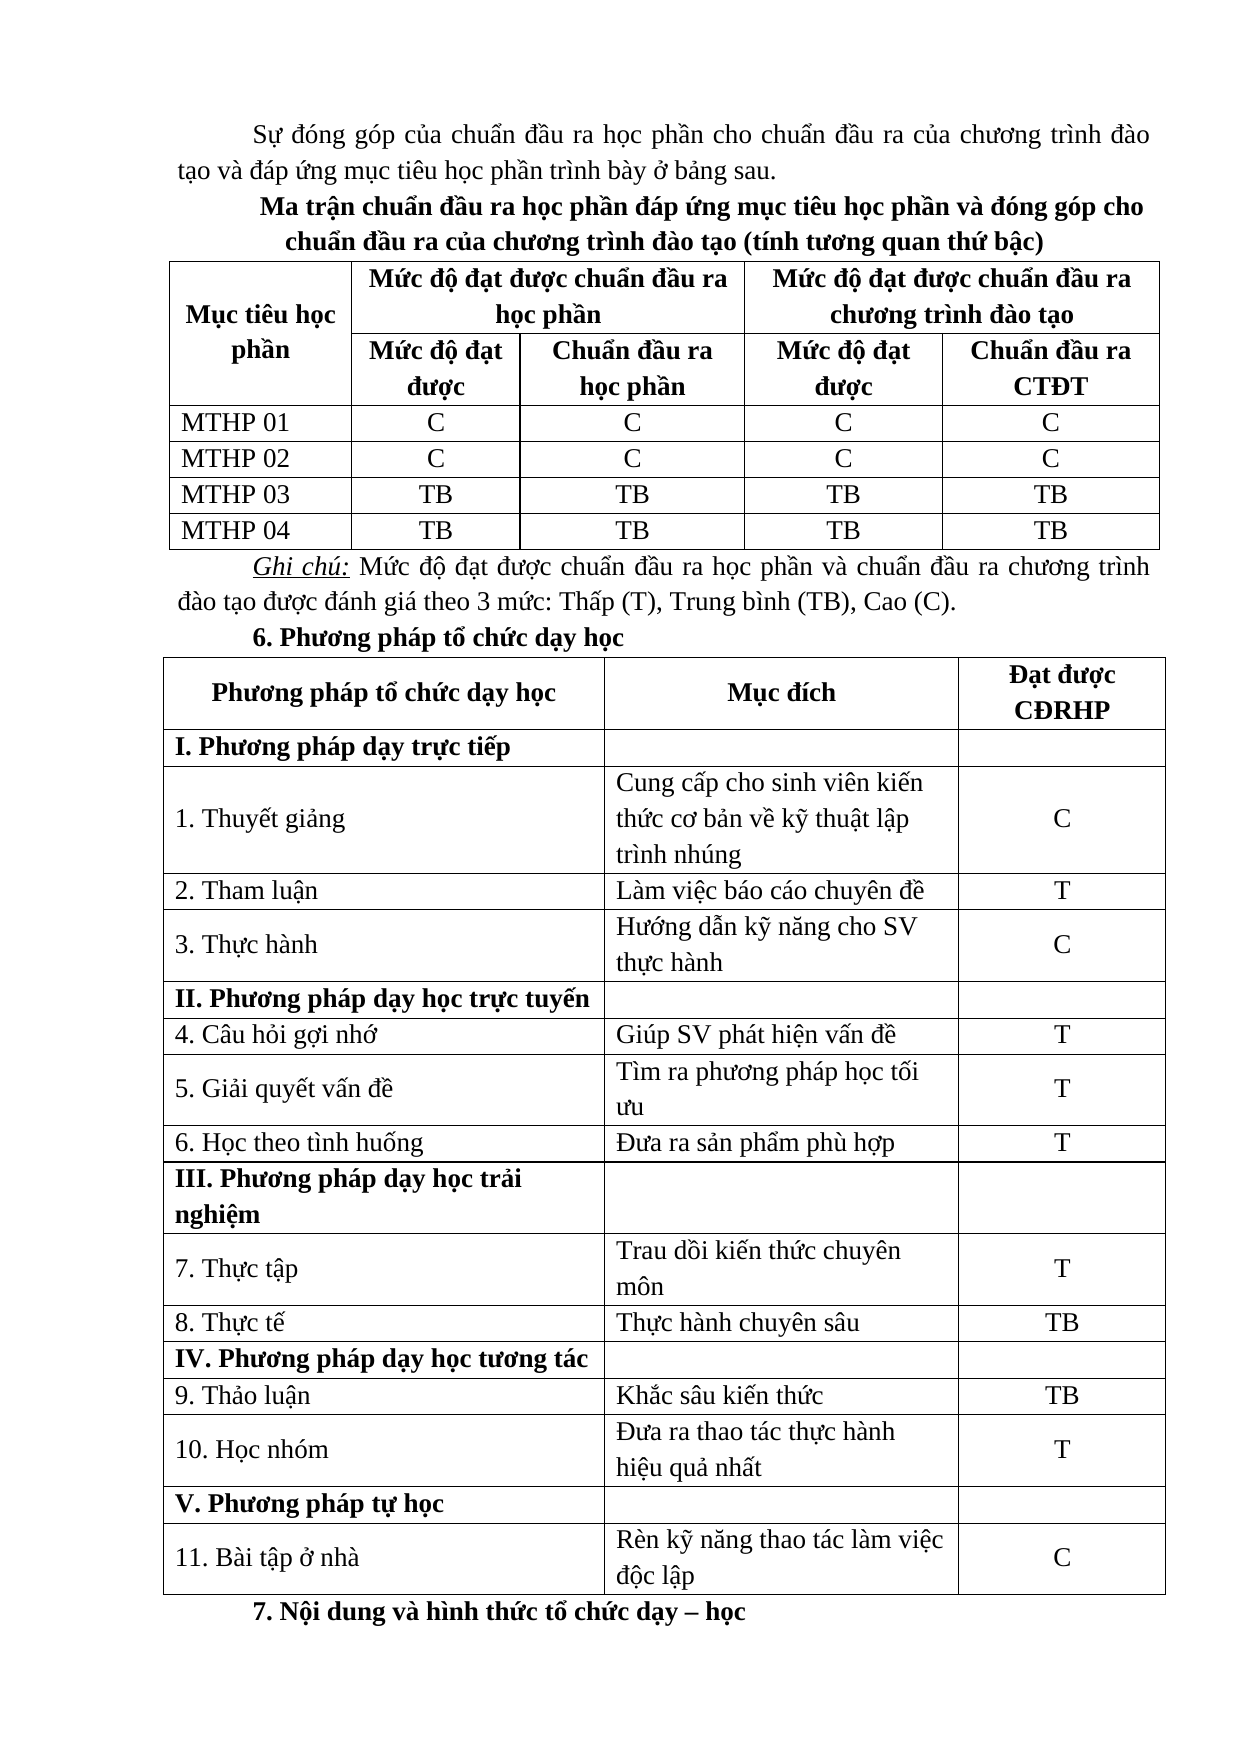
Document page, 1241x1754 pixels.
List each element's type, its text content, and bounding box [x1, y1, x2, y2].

table_cell C [352, 406, 519, 441]
table_cell T [959, 1019, 1165, 1054]
table_cell 5. Giải quyết vấn đề [164, 1055, 604, 1125]
table_cell C [521, 406, 744, 441]
table_cell TB [959, 1379, 1165, 1414]
text 6. Phương pháp tổ chức dạy học [177, 621, 1152, 652]
table_cell [959, 730, 1165, 766]
table_cell 2. Tham luận [164, 874, 604, 909]
table_cell Cung cấp cho sinh viên kiến thức cơ bản về kỹ thuật lập trình nhúng [605, 767, 958, 873]
table_header Mức độ đạt được chuẩn đầu ra chương trình đào tạo [745, 262, 1159, 333]
table_cell TB [521, 514, 744, 549]
table_cell TB [943, 478, 1159, 513]
table_cell MTHP 04 [170, 514, 351, 549]
table_cell 8. Thực tế [164, 1306, 604, 1341]
table_cell [605, 730, 958, 766]
table_cell T [959, 874, 1165, 909]
table_cell C [943, 406, 1159, 441]
table_cell MTHP 01 [170, 406, 351, 441]
table_cell C [745, 406, 942, 441]
table_header Đạt được CĐRHP [959, 658, 1165, 729]
table_cell [959, 982, 1165, 1018]
table_cell 11. Bài tập ở nhà [164, 1524, 604, 1594]
table_cell 3. Thực hành [164, 910, 604, 981]
table_header Mức độ đạt được chuẩn đầu ra học phần [352, 262, 744, 333]
text Ma trận chuẩn đầu ra học phần đáp ứng mục tiêu học phần và đóng góp cho chuẩn đầu ra của chương trình đào tạo (tính tương quan thứ bậc) [177, 189, 1152, 256]
table_cell Hướng dẫn kỹ năng cho SV thực hành [605, 910, 958, 981]
table_cell 7. Thực tập [164, 1234, 604, 1305]
table_cell 4. Câu hỏi gợi nhớ [164, 1019, 604, 1054]
table_cell Tìm ra phương pháp học tối ưu [605, 1055, 958, 1125]
table_cell T [959, 1415, 1165, 1486]
table_cell [605, 1487, 958, 1522]
table_cell Mức độ đạt được [352, 334, 519, 404]
table_cell TB [521, 478, 744, 513]
table_cell III. Phương pháp dạy học trải nghiệm [164, 1163, 604, 1233]
table_cell [605, 1163, 958, 1233]
table_header Phương pháp tổ chức dạy học [164, 658, 604, 729]
table_cell Đưa ra thao tác thực hành hiệu quả nhất [605, 1415, 958, 1486]
table_cell IV. Phương pháp dạy học tương tác [164, 1342, 604, 1378]
table_cell C [959, 1524, 1165, 1594]
table_cell I. Phương pháp dạy trực tiếp [164, 730, 604, 766]
table_cell [959, 1163, 1165, 1233]
table_cell Khắc sâu kiến thức [605, 1379, 958, 1414]
table_cell TB [745, 514, 942, 549]
table_header Mục đích [605, 658, 958, 729]
table_cell II. Phương pháp dạy học trực tuyến [164, 982, 604, 1018]
table_cell 9. Thảo luận [164, 1379, 604, 1414]
table_cell Mức độ đạt được [745, 334, 942, 404]
table_cell TB [352, 514, 519, 549]
table_cell [605, 1342, 958, 1378]
table_cell TB [352, 478, 519, 513]
table_cell Làm việc báo cáo chuyên đề [605, 874, 958, 909]
table_cell 6. Học theo tình huống [164, 1126, 604, 1161]
table_cell Trau dồi kiến thức chuyên môn [605, 1234, 958, 1305]
table_cell Giúp SV phát hiện vấn đề [605, 1019, 958, 1054]
table_cell TB [959, 1306, 1165, 1341]
text Sự đóng góp của chuẩn đầu ra học phần cho chuẩn đầu ra của chương trình đào tạo và đáp ứng mục tiêu học phần trình bày ở bảng sau. [177, 118, 1152, 185]
table_cell Chuẩn đầu ra học phần [521, 334, 744, 404]
table_cell C [959, 767, 1165, 873]
table_cell 10. Học nhóm [164, 1415, 604, 1486]
text 7. Nội dung và hình thức tổ chức dạy – học [177, 1595, 1152, 1626]
table_cell [605, 982, 958, 1018]
table_cell TB [943, 514, 1159, 549]
table_cell C [521, 442, 744, 477]
table_cell T [959, 1126, 1165, 1161]
table_cell T [959, 1234, 1165, 1305]
table_cell C [959, 910, 1165, 981]
table_cell 1. Thuyết giảng [164, 767, 604, 873]
table_cell C [943, 442, 1159, 477]
table_cell Chuẩn đầu ra CTĐT [943, 334, 1159, 404]
table_cell Thực hành chuyên sâu [605, 1306, 958, 1341]
table_cell MTHP 02 [170, 442, 351, 477]
table_cell [959, 1342, 1165, 1378]
table_cell C [352, 442, 519, 477]
table_cell Đưa ra sản phẩm phù hợp [605, 1126, 958, 1161]
table_cell T [959, 1055, 1165, 1125]
table_cell C [745, 442, 942, 477]
table_cell TB [745, 478, 942, 513]
table_header Mục tiêu học phần [170, 262, 351, 404]
table_cell Rèn kỹ năng thao tác làm việc độc lập [605, 1524, 958, 1594]
table_cell V. Phương pháp tự học [164, 1487, 604, 1522]
table_cell MTHP 03 [170, 478, 351, 513]
text Ghi chú: Mức độ đạt được chuẩn đầu ra học phần và chuẩn đầu ra chương trình đào tạo được đánh giá theo 3 mức: Thấp (T), Trung bình (TB), Cao (C). [177, 550, 1152, 617]
table_cell [959, 1487, 1165, 1522]
